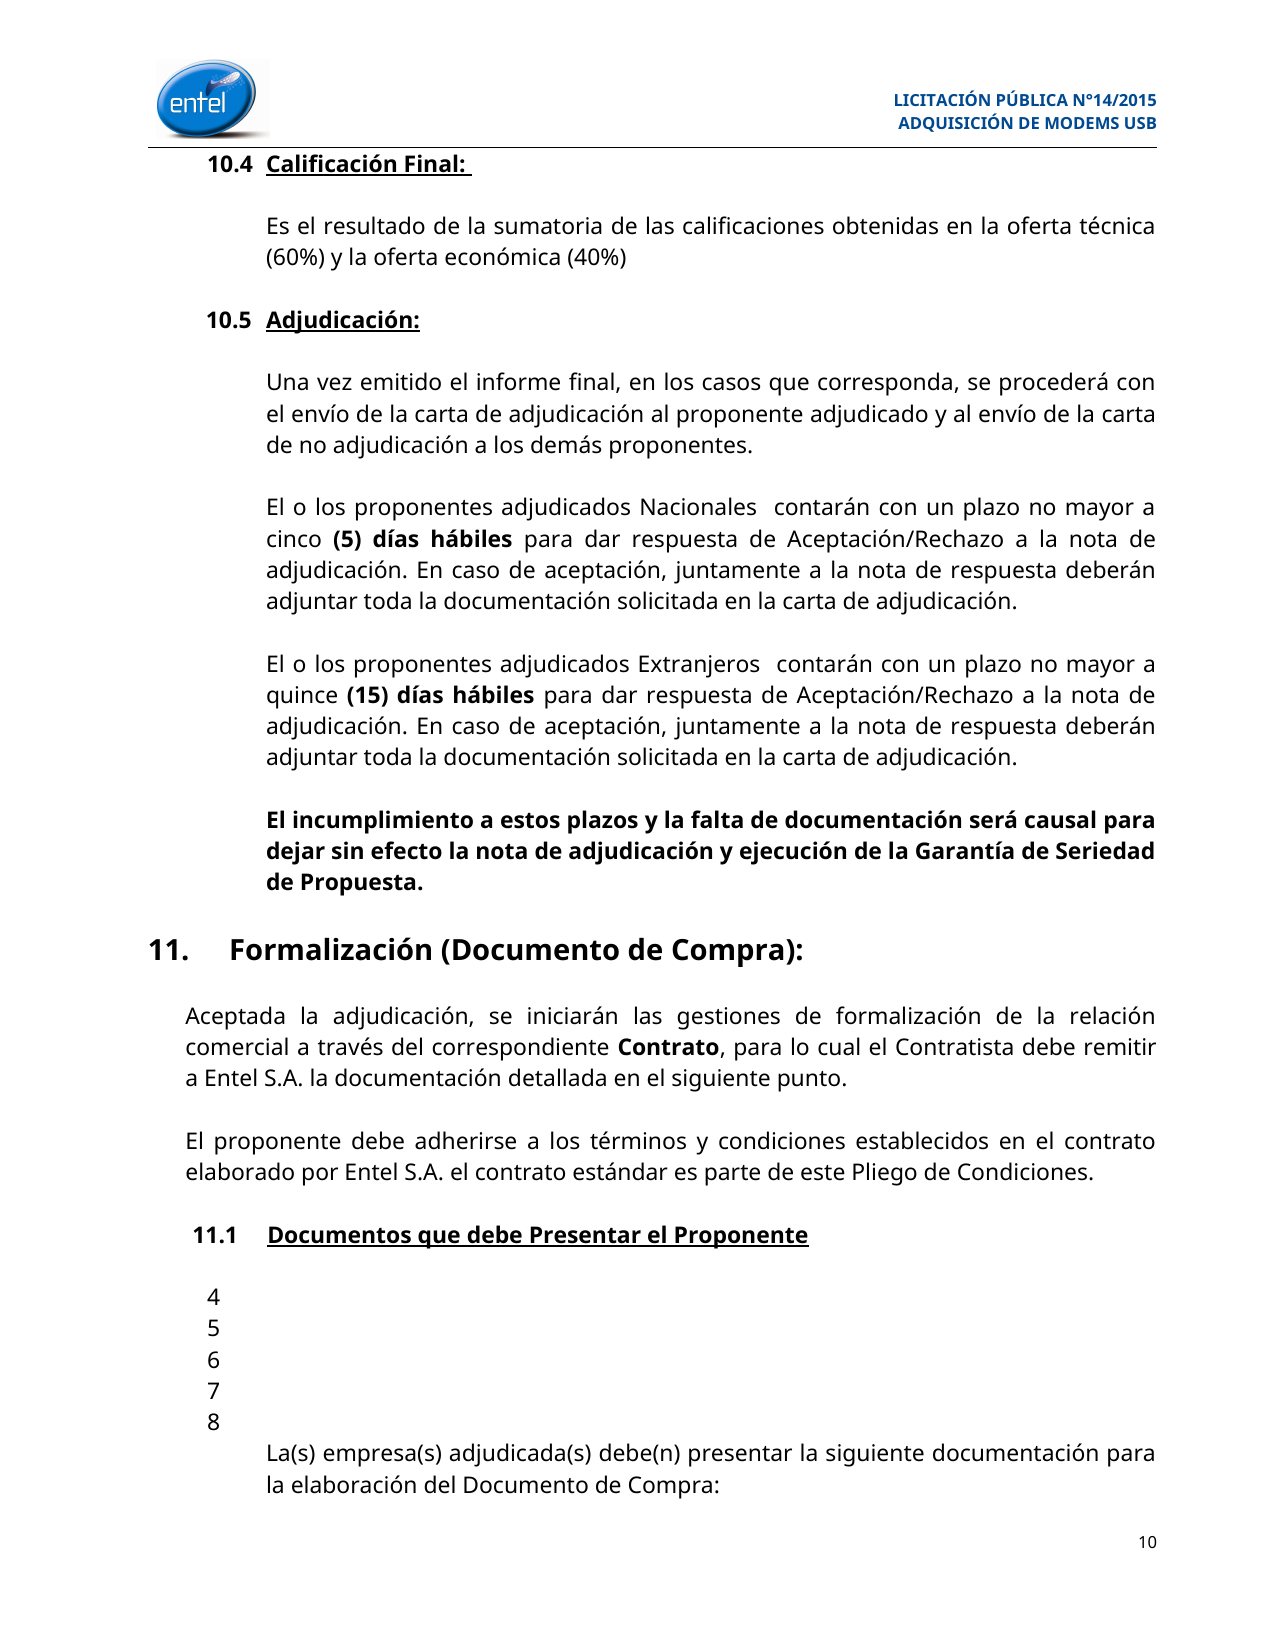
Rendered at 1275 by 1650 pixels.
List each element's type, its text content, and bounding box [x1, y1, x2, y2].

text El o los proponentes adjudicados Extranjeros contarán con un plazo no mayor a quince (15) días hábiles para dar respuesta de Aceptación/Rechazo a la nota de adjudicación. En caso de aceptación, juntamente a la nota de respuesta deberán adjuntar toda la documentación solicitada en la carta de adjudicación. [266, 648, 1157, 773]
list Es el resultado de la sumatoria de las calificaciones obtenidas en la oferta técnica (60%) y la oferta económica (40%) [266, 210, 1157, 273]
list Documentos que debe Presentar el Proponente [192, 1218, 1157, 1250]
list Formalización (Documento de Compra): [148, 929, 1157, 968]
text Una vez emitido el informe final, en los casos que corresponda, se procederá con el envío de la carta de adjudicación al proponente adjudicado y al envío de la carta de no adjudicación a los demás proponentes. [266, 366, 1157, 460]
text Aceptada la adjudicación, se iniciarán las gestiones de formalización de la relación comercial a través del correspondiente Contrato, para lo cual el Contratista debe remitir a Entel S.A. la documentación detallada en el siguiente punto. [185, 1000, 1157, 1093]
text El incumplimiento a estos plazos y la falta de documentación será causal para dejar sin efecto la nota de adjudicación y ejecución de la Garantía de Seriedad de Propuesta. [266, 804, 1157, 898]
list Calificación Final: [207, 148, 1157, 179]
text El proponente debe adherirse a los términos y condiciones establecidos en el contrato elaborado por Entel S.A. el contrato estándar es parte de este Pliego de Condiciones. [185, 1125, 1157, 1187]
text El o los proponentes adjudicados Nacionales contarán con un plazo no mayor a cinco (5) días hábiles para dar respuesta de Aceptación/Rechazo a la nota de adjudicación. En caso de aceptación, juntamente a la nota de respuesta deberán adjuntar toda la documentación solicitada en la carta de adjudicación. [266, 491, 1157, 616]
list Adjudicación: [206, 304, 1157, 335]
text La(s) empresa(s) adjudicada(s) debe(n) presentar la siguiente documentación para la elaboración del Documento de Compra: [266, 1437, 1157, 1500]
picture [156, 59, 271, 139]
